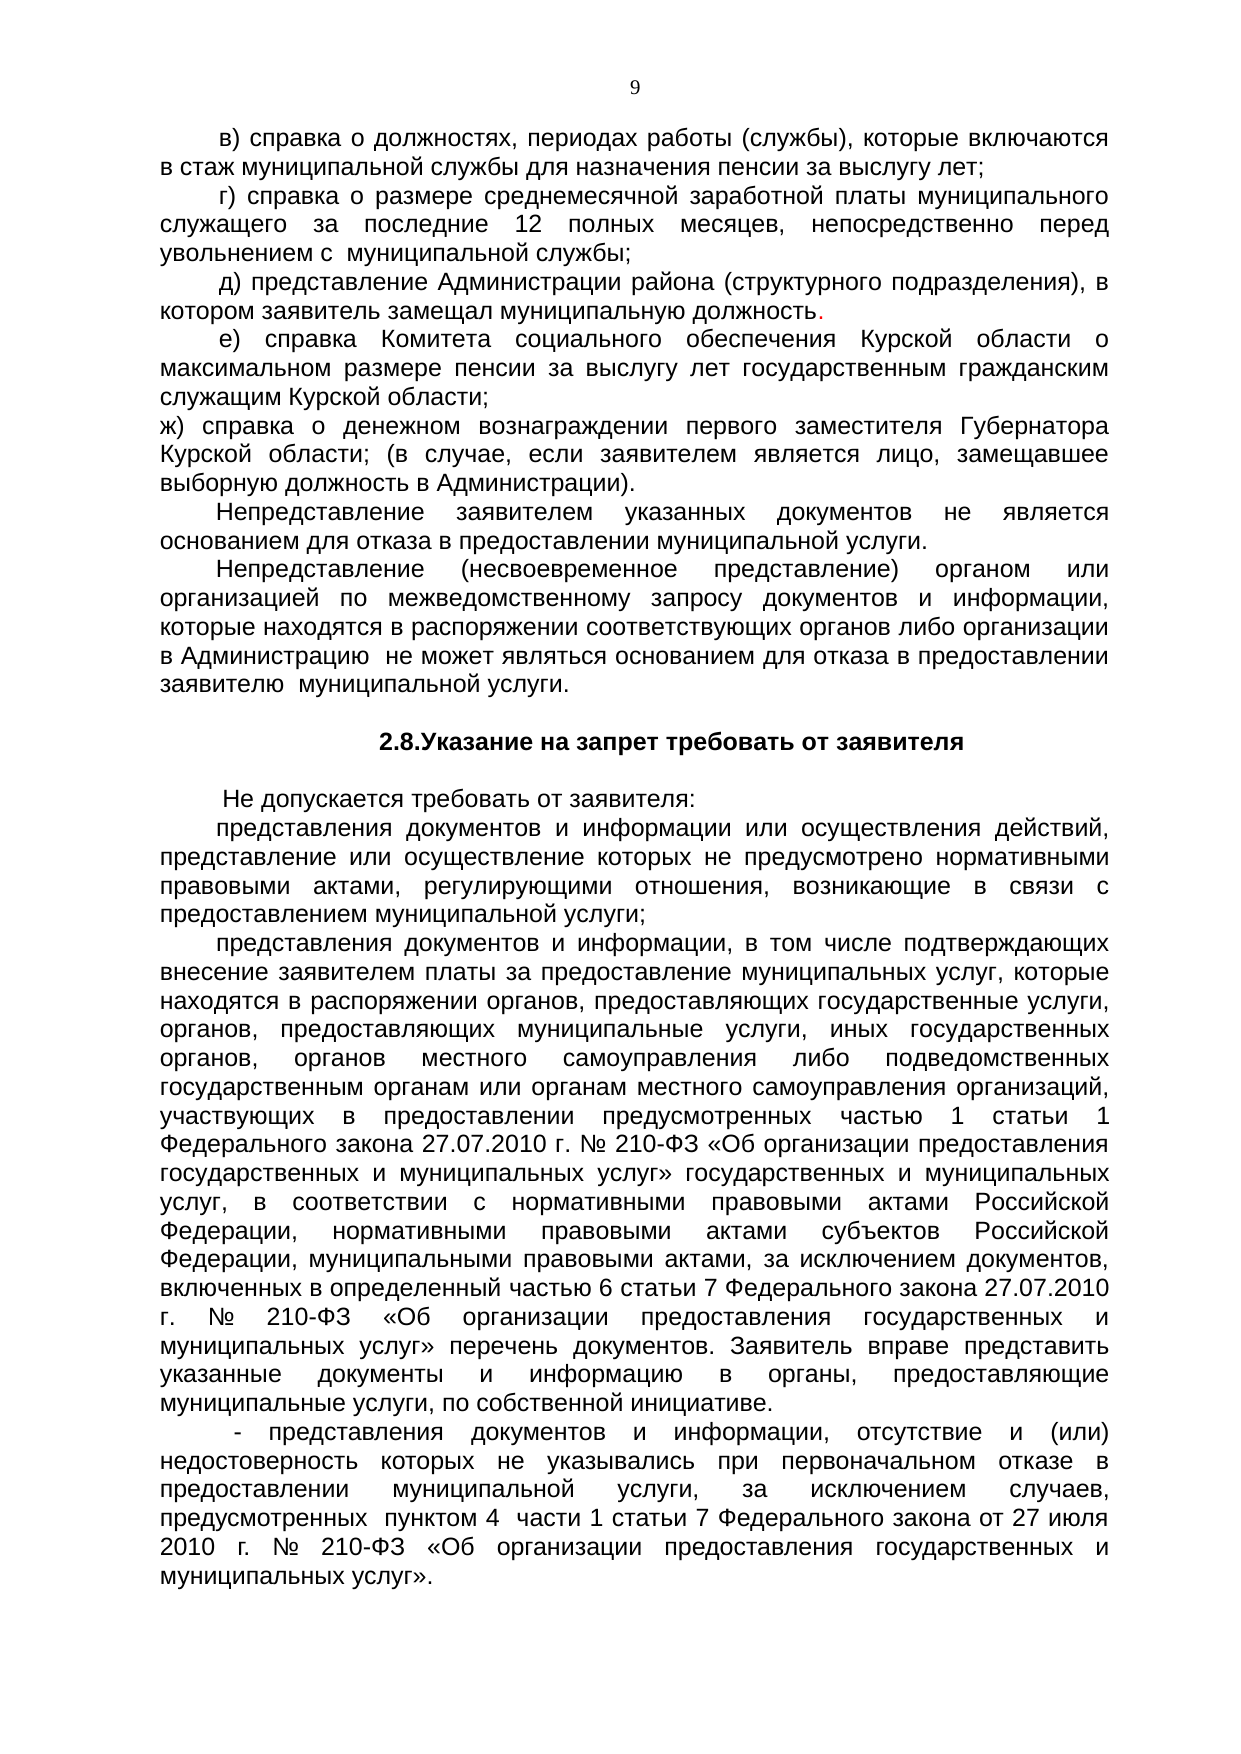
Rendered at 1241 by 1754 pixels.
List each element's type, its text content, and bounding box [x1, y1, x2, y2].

text Непредставление (несвоевременное представление) органом или организацией по межведомственному запросу документов и информации, которые находятся в распоряжении соответствующих органов либо организации в Администрацию не может являться основанием для отказа в предоставлении заявителю муниципальной услуги. [159, 554, 1110, 698]
text - представления документов и информации, отсутствие и (или) недостоверность которых не указывались при первоначальном отказе в предоставлении муниципальной услуги, за исключением случаев, предусмотренных пунктом 4 части 1 статьи 7 Федерального закона от 27 июля 2010 г. № 210-ФЗ «Об организации предоставления государственных и муниципальных услуг». [159, 1417, 1110, 1589]
text д) представление Администрации района (структурного подразделения), в котором заявитель замещал муниципальную должность. [159, 267, 1110, 324]
text представления документов и информации, в том числе подтверждающих внесение заявителем платы за предоставление муниципальных услуг, которые находятся в распоряжении органов, предоставляющих государственные услуги, органов, предоставляющих муниципальные услуги, иных государственных органов, органов местного самоуправления либо подведомственных государственным органам или органам местного самоуправления организаций, участвующих в предоставлении предусмотренных частью 1 статьи 1 Федерального закона 27.07.2010 г. № 210-ФЗ «Об организации предоставления государственных и муниципальных услуг» государственных и муниципальных услуг, в соответствии с нормативными правовыми актами Российской Федерации, нормативными правовыми актами субъектов Российской Федерации, муниципальными правовыми актами, за исключением документов, включенных в определенный частью 6 статьи 7 Федерального закона 27.07.2010 г. № 210-ФЗ «Об организации предоставления государственных и муниципальных услуг» перечень документов. Заявитель вправе представить указанные документы и информацию в органы, предоставляющие муниципальные услуги, по собственной инициативе. [159, 928, 1110, 1417]
text ж) справка о денежном вознаграждении первого заместителя Губернатора Курской области; (в случае, если заявителем является лицо, замещавшее выборную должность в Администрации). [159, 411, 1110, 497]
text е) справка Комитета социального обеспечения Курской области о максимальном размере пенсии за выслугу лет государственным гражданским служащим Курской области; [159, 324, 1110, 411]
text Непредставление заявителем указанных документов не является основанием для отказа в предоставлении муниципальной услуги. [159, 497, 1110, 554]
text представления документов и информации или осуществления действий, представление или осуществление которых не предусмотрено нормативными правовыми актами, регулирующими отношения, возникающие в связи с предоставлением муниципальной услуги; [159, 813, 1110, 928]
text в) справка о должностях, периодах работы (службы), которые включаются в стаж муниципальной службы для назначения пенсии за выслугу лет; [159, 123, 1110, 181]
text г) справка о размере среднемесячной заработной платы муниципального служащего за последние 12 полных месяцев, непосредственно перед увольнением с муниципальной службы; [159, 181, 1110, 267]
text 2.8.Указание на запрет требовать от заявителя [159, 727, 1110, 756]
text Не допускается требовать от заявителя: [159, 784, 1110, 813]
